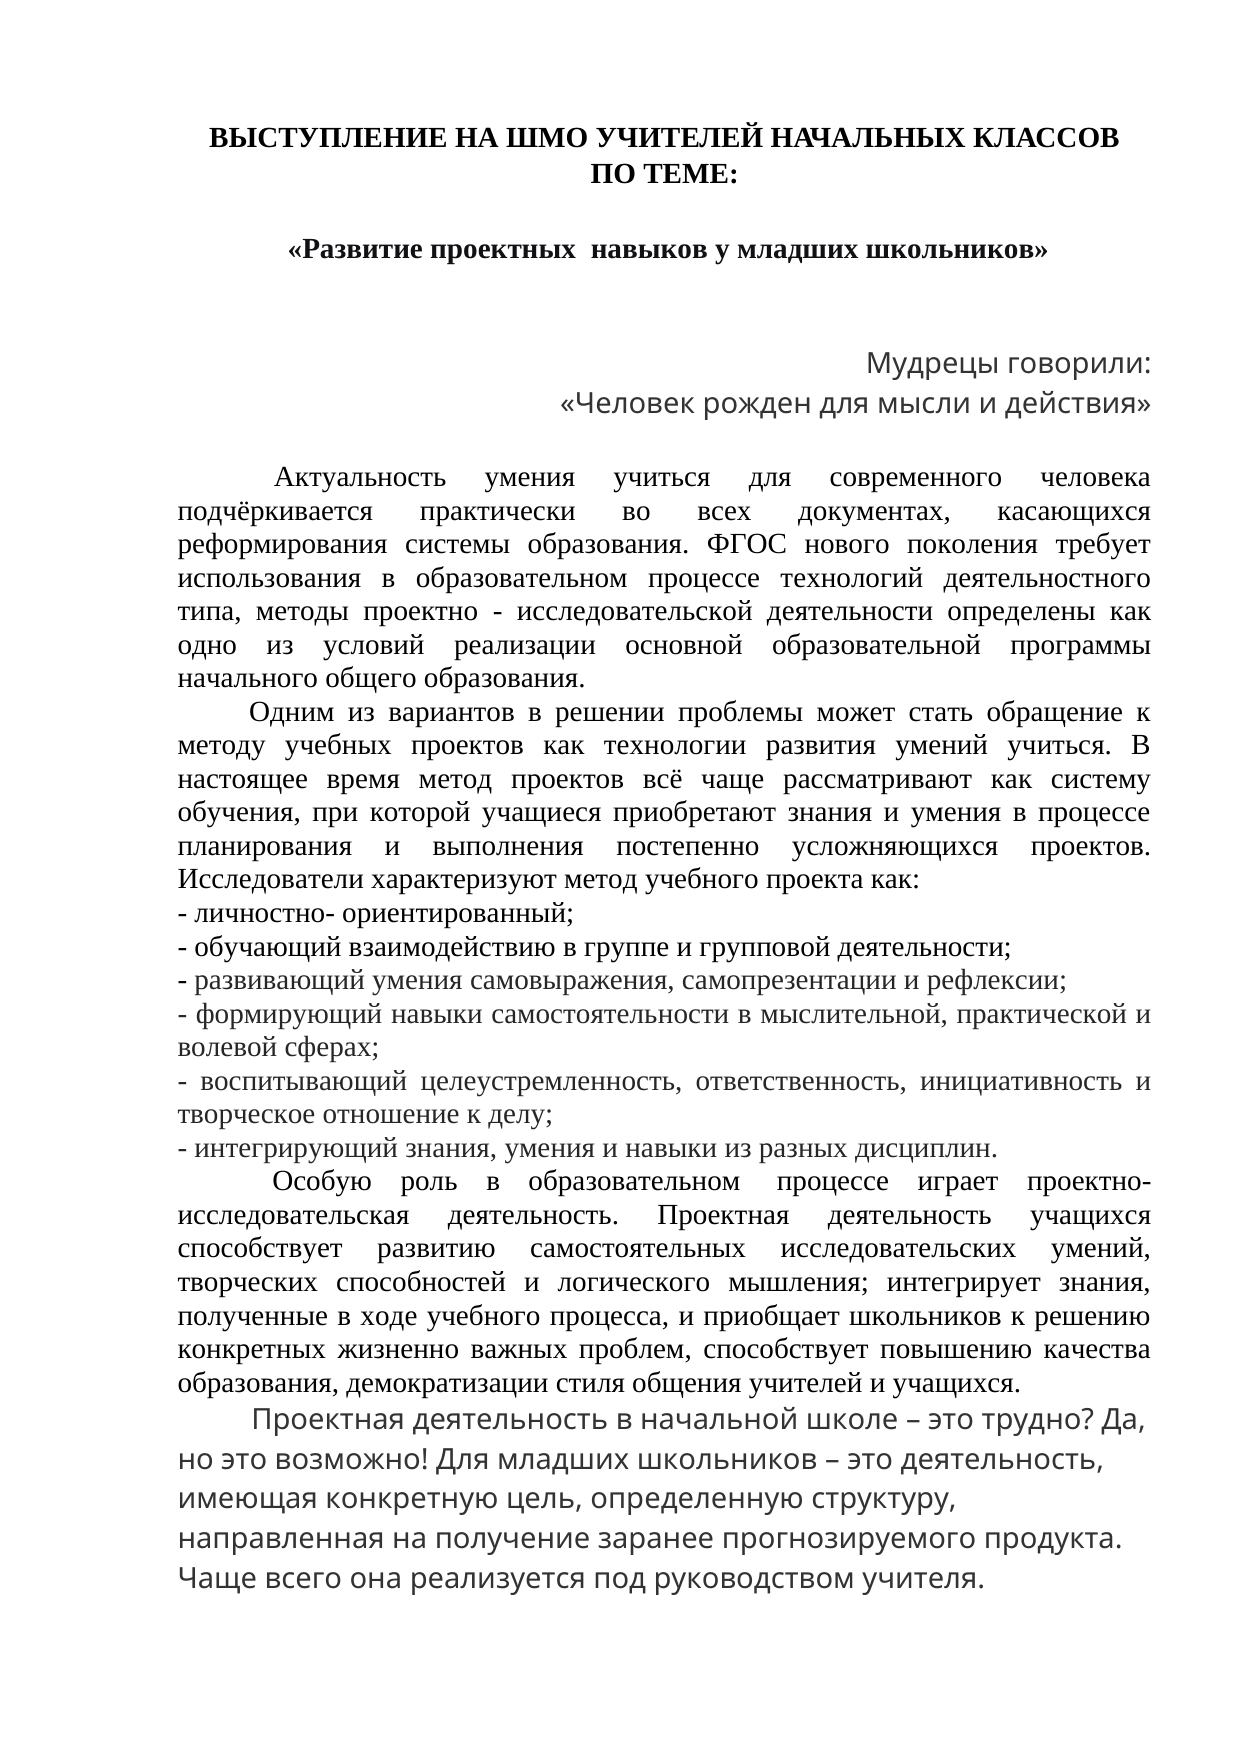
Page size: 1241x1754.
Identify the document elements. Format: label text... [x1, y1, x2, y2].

text по теме: [177, 154, 1152, 190]
text - воспитывающий целеустремленность, ответственность, инициативность и творческое отношение к делу; [177, 1063, 1152, 1130]
text - развивающий умения самовыражения, самопрезентации и рефлексии; [177, 962, 1152, 996]
text Выступление на ШМО учителей начальных классов [177, 118, 1152, 154]
text Проектная деятельность в начальной школе – это трудно? Да, но это возможно! Для младших школьников – это деятельность, имеющая конкретную цель, определенную структуру, направленная на получение заранее прогнозируемого продукта. Чаще всего она реализуется под руководством учителя. [177, 1398, 1152, 1597]
text - обучающий взаимодействию в группе и групповой деятельности; [177, 929, 1152, 962]
text - интегрирующий знания, умения и навыки из разных дисциплин. [177, 1130, 1152, 1163]
text - личностно- ориентированный; [177, 895, 1152, 929]
text Одним из вариантов в решении проблемы может стать обращение к методу учебных проектов как технологии развития умений учиться. В настоящее время метод проектов всё чаще рассматривают как систему обучения, при которой учащиеся приобретают знания и умения в процессе планирования и выполнения постепенно усложняющихся проектов. Исследователи характеризуют метод учебного проекта как: [177, 694, 1152, 895]
text «Человек рожден для мысли и действия» [177, 382, 1152, 422]
text - формирующий навыки самостоятельности в мыслительной, практической и волевой сферах; [177, 996, 1152, 1063]
text Особую роль в образовательном процессе играет проектно- исследовательская деятельность. Проектная деятельность учащихся способствует развитию самостоятельных исследовательских умений, творческих способностей и логического мышления; интегрирует знания, полученные в ходе учебного процесса, и приобщает школьников к решению конкретных жизненно важных проблем, способствует повышению качества образования, демократизации стиля общения учителей и учащихся. [177, 1163, 1152, 1398]
text Мудрецы говорили: [177, 342, 1152, 382]
text «Развитие проектных навыков у младших школьников» [177, 227, 1152, 265]
text Актуальность умения учиться для современного человека подчёркивается практически во всех документах, касающихся реформирования системы образования. ФГОС нового поколения требует использования в образовательном процессе технологий деятельностного типа, методы проектно - исследовательской деятельности определены как одно из условий реализации основной образовательной программы начального общего образования. [177, 459, 1152, 694]
